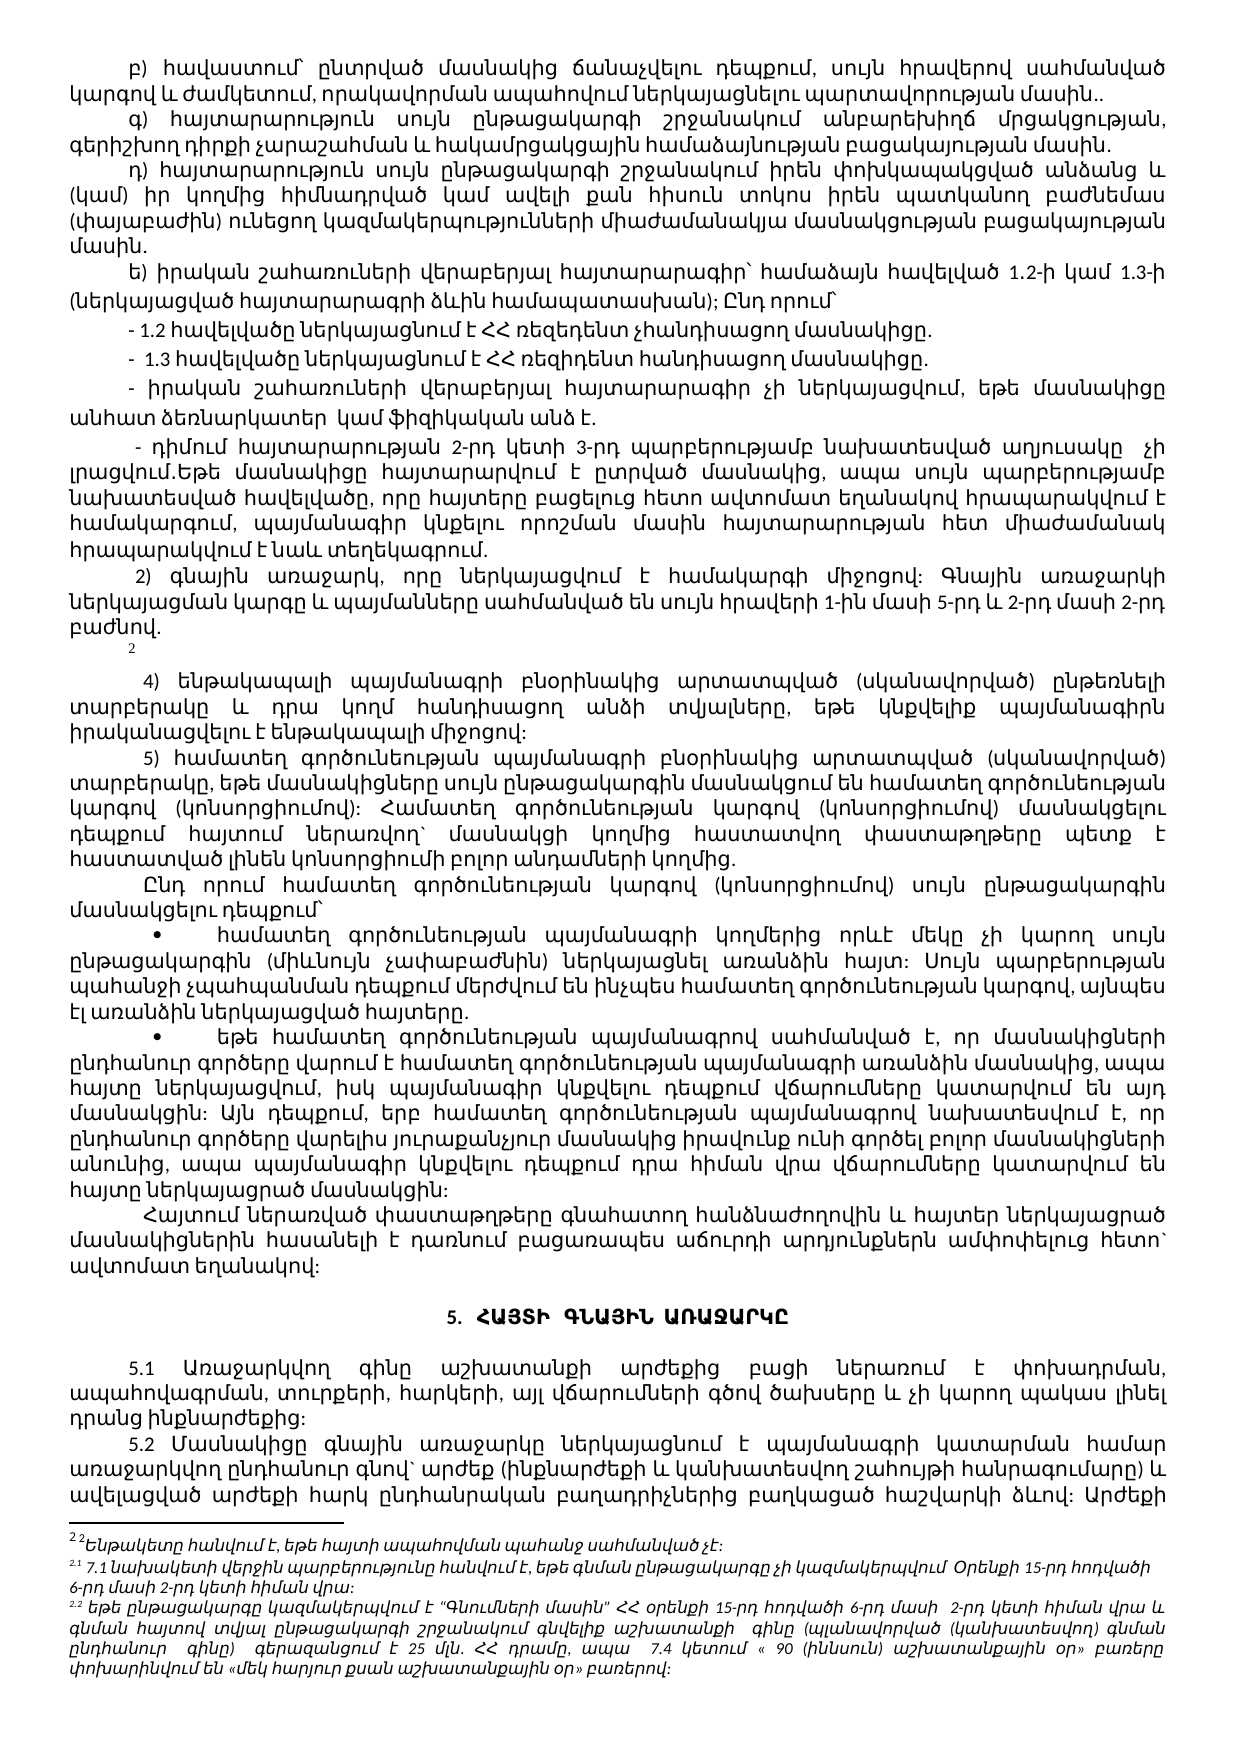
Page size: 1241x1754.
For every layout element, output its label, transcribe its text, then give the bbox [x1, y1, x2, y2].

text Ընդ որում համատեղ գործունեության կարգով (կոնսորցիումով) սույն ընթացակարգին մասնակցելու դեպքում՝ [69, 872, 1167, 923]
list համատեղ գործունեության պայմանագրի կողմերից որևէ մեկը չի կարող սույն ընթացակարգին (միևնույն չափաբաժնին) ներկայացնել առանձին հայտ: Սույն պարբերության պահանջի չպահպանման դեպքում մերժվում են ինչպես համատեղ գործունեության կարգով, այնպես էլ առանձին ներկայացված հայտերը. [69, 923, 1167, 1024]
text Հայտում ներառված փաստաթղթերը գնահատող հանձնաժողովին և հայտեր ներկայացրած մասնակիցներին հասանելի է դառնում բացառապես աճուրդի արդյունքներն ամփոփելուց հետո` ավտոմատ եղանակով: [69, 1202, 1167, 1278]
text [69, 1431, 1167, 1507]
list եթե համատեղ գործունեության պայմանագրով սահմանված է, որ մասնակիցների ընդհանուր գործերը վարում է համատեղ գործունեության պայմանագրի առանձին մասնակից, ապա հայտը ներկայացվում, իսկ պայմանագիր կնքվելու դեպքում վճարումները կատարվում են այդ մասնակցին: Այն դեպքում, երբ համատեղ գործունեության պայմանագրով նախատեսվում է, որ ընդհանուր գործերը վարելիս յուրաքանչյուր մասնակից իրավունք ունի գործել բոլոր մասնակիցների անունից, ապա պայմանագիր կնքվելու դեպքում դրա հիման վրա վճարումները կատարվում են հայտը ներկայացրած մասնակցին: [69, 1024, 1167, 1202]
text գ) հայտարարություն սույն ընթացակարգի շրջանակում անբարեխիղճ մրցակցության, գերիշխող դիրքի չարաշահման և հակամրցակցային համաձայնության բացակայության մասին. [69, 106, 1167, 157]
text դ) հայտարարություն սույն ընթացակարգի շրջանակում իրեն փոխկապակցված անձանց և (կամ) իր կողմից հիմնադրված կամ ավելի քան հիսուն տոկոս իրեն պատկանող բաժնեմաս (փայաբաժին) ունեցող կազմակերպությունների միաժամանակյա մասնակցության բացակայության մասին. [69, 157, 1167, 259]
text բ) հավաստում՝ ընտրված մասնակից ճանաչվելու դեպքում, սույն հրավերով սահմանված կարգով և ժամկետում, որակավորման ապահովում ներկայացնելու պարտավորության մասին.. [69, 56, 1167, 106]
text 5) համատեղ գործունեության պայմանագրի բնօրինակից արտատպված (սկանավորված) տարբերակը, եթե մասնակիցները սույն ընթացակարգին մասնակցում են համատեղ գործունեության կարգով (կոնսորցիումով): Համատեղ գործունեության կարգով (կոնսորցիումով) մասնակցելու դեպքում հայտում ներառվող` մասնակցի կողմից հաստատվող փաստաթղթերը պետք է հաստատված լինեն կոնսորցիումի բոլոր անդամների կողմից. [69, 745, 1167, 872]
text 5. ՀԱՅՏԻ ԳՆԱՅԻՆ ԱՌԱՋԱՐԿԸ [69, 1304, 1167, 1329]
text 4) ենթակապալի պայմանագրի բնօրինակից արտատպված (սկանավորված) ընթեռնելի տարբերակը և դրա կողմ հանդիսացող անձի տվյալները, եթե կնքվելիք պայմանագիրն իրականացվելու է ենթակապալի միջոցով: [69, 668, 1167, 745]
text - իրական շահառուների վերաբերյալ հայտարարագիր չի ներկայացվում, եթե մասնակիցը անհատ ձեռնարկատեր կամ ֆիզիկական անձ է. [69, 376, 1167, 430]
text 5.1 Առաջարկվող գինը աշխատանքի արժեքից բացի ներառում է փոխադրման, ապահովագրման, տուրքերի, հարկերի, այլ վճարումների գծով ծախսերը և չի կարող պակաս լինել դրանց ինքնարժեքից: [69, 1355, 1167, 1431]
text - 1.2 հավելվածը ներկայացնում է ՀՀ ռեզեդենտ չհանդիսացող մասնակիցը. [69, 317, 1167, 343]
text - դիմում հայտարարության 2-րդ կետի 3-րդ պարբերությամբ նախատեսված աղյուսակը չի լրացվում․Եթե մասնակիցը հայտարարվում է ըտրված մասնակից, ապա սույն պարբերությամբ նախատեսված հավելվածը, որը հայտերը բացելուց հետո ավտոմատ եղանակով հրապարակվում է համակարգում, պայմանագիր կնքելու որոշման մասին հայտարարության հետ միաժամանակ հրապարակվում է նաև տեղեկագրում. [69, 434, 1167, 563]
text ե) իրական շահառուների վերաբերյալ հայտարարագիր՝ համաձայն հավելված 1․2-ի կամ 1.3-ի (ներկայացված հայտարարագրի ձևին համապատասխան); Ընդ որում՝ [69, 259, 1167, 313]
text 2) գնային առաջարկ, որը ներկայացվում է համակարգի միջոցով: Գնային առաջարկի ներկայացման կարգը և պայմանները սահմանված են սույն հրավերի 1-ին մասի 5-րդ և 2-րդ մասի 2-րդ բաժնով. [69, 563, 1167, 640]
text - 1.3 հավելվածը ներկայացնում է ՀՀ ռեզիդենտ հանդիսացող մասնակիցը. [69, 346, 1167, 372]
